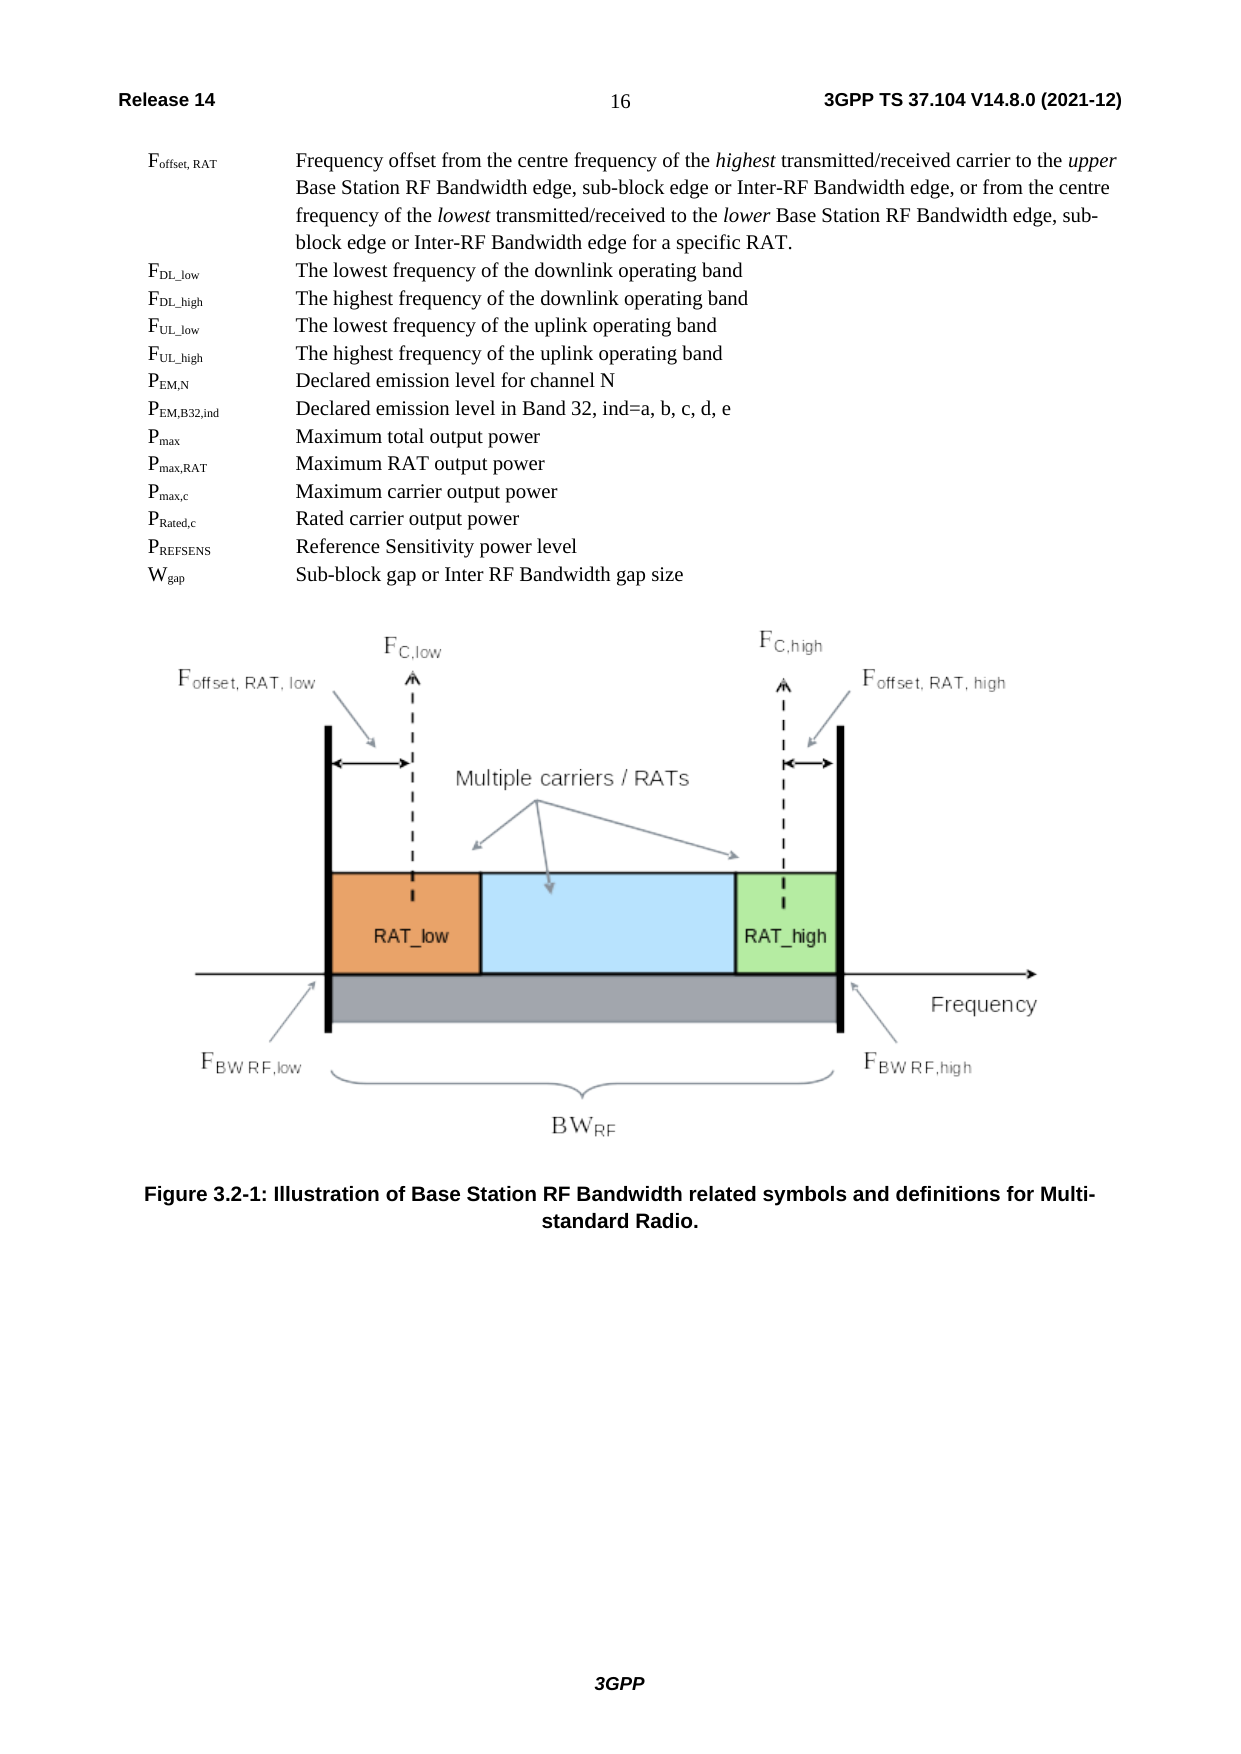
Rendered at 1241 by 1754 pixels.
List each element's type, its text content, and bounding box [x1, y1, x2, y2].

text Pmax Maximum total output power [148, 423, 1122, 448]
text Pmax,RAT Maximum RAT output power [148, 451, 1122, 475]
text Foffset, RAT Frequency offset from the centre frequency of the highest transmitted/received carrier to the upper Base Station RF Bandwidth edge, sub-block edge or Inter-RF Bandwidth edge, or from the centre frequency of the lowest transmitted/received to the lower Base Station RF Bandwidth edge, sub-block edge or Inter-RF Bandwidth edge for a specific RAT. [148, 147, 1122, 254]
text FDL_low The lowest frequency of the downlink operating band [148, 258, 1122, 282]
text Pmax,c Maximum carrier output power [148, 479, 1122, 503]
text Figure 3.2-1: Illustration of Base Station RF Bandwidth related symbols and definitions for Multi-standard Radio. [118, 1182, 1122, 1233]
text PEM,B32,ind Declared emission level in Band 32, ind=a, b, c, d, e [148, 396, 1122, 420]
text PRated,c Rated carrier output power [148, 506, 1122, 530]
text FDL_high The highest frequency of the downlink operating band [148, 286, 1122, 309]
text PREFSENS Reference Sensitivity power level [148, 534, 1122, 558]
text Wgap Sub-block gap or Inter RF Bandwidth gap size [148, 562, 1122, 586]
text PEM,N Declared emission level for channel N [148, 368, 1122, 392]
text FUL_low The lowest frequency of the uplink operating band [148, 313, 1122, 337]
text FUL_high The highest frequency of the uplink operating band [148, 341, 1122, 365]
